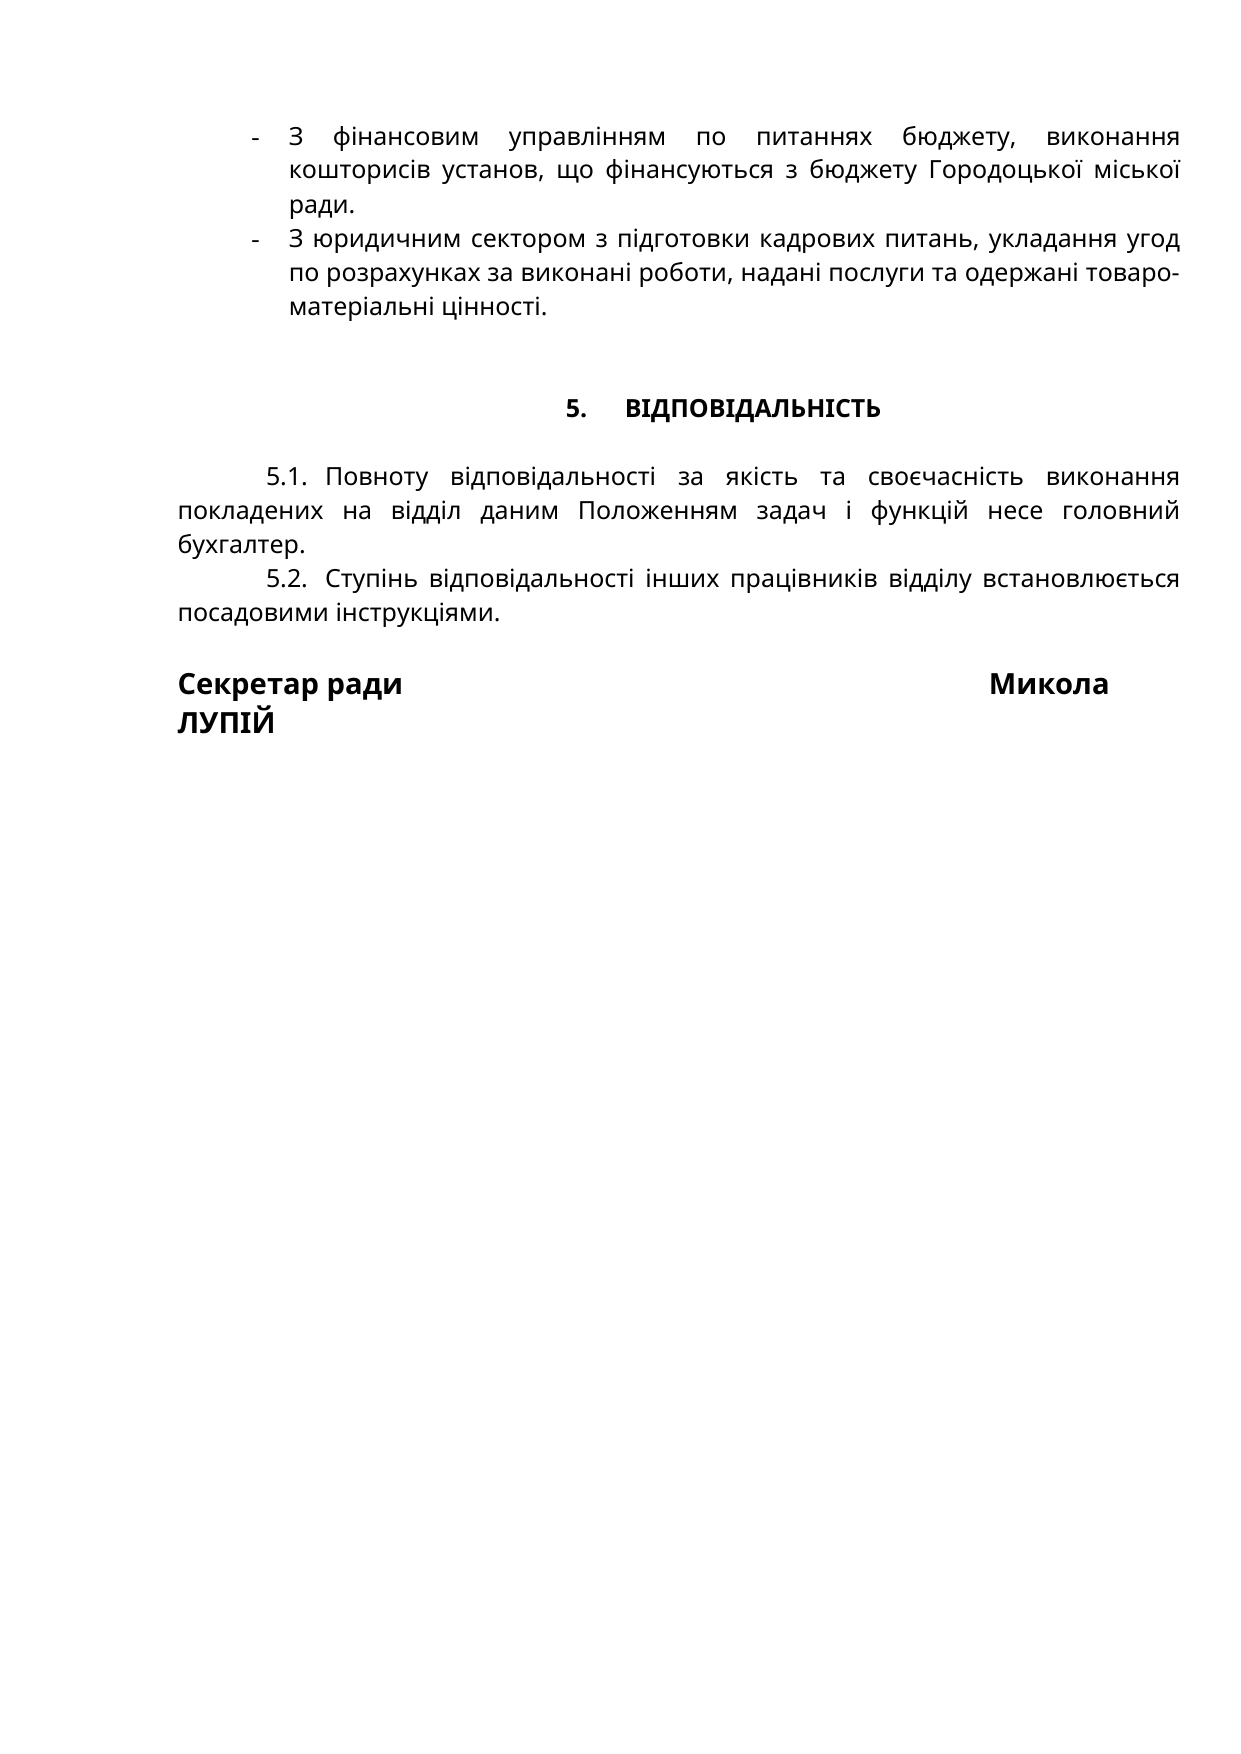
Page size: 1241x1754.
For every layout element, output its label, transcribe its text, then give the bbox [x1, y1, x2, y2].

list З юридичним сектором з підготовки кадрових питань, укладання угод по розрахунках за виконані роботи, надані послуги та одержані товаро-матеріальні цінності. [251, 220, 1181, 322]
text Секретар ради Микола ЛУПІЙ [177, 663, 1181, 742]
list З фінансовим управлінням по питаннях бюджету, виконання кошторисів установ, що фінансуються з бюджету Городоцької міської ради. [251, 118, 1181, 220]
list ВІДПОВІДАЛЬНІСТЬ [177, 391, 1181, 425]
list Ступінь відповідальності інших працівників відділу встановлюється посадовими інструкціями. [177, 561, 1181, 629]
list Повноту відповідальності за якість та своєчасність виконання покладених на відділ даним Положенням задач і функцій несе головний бухгалтер. [177, 459, 1181, 561]
